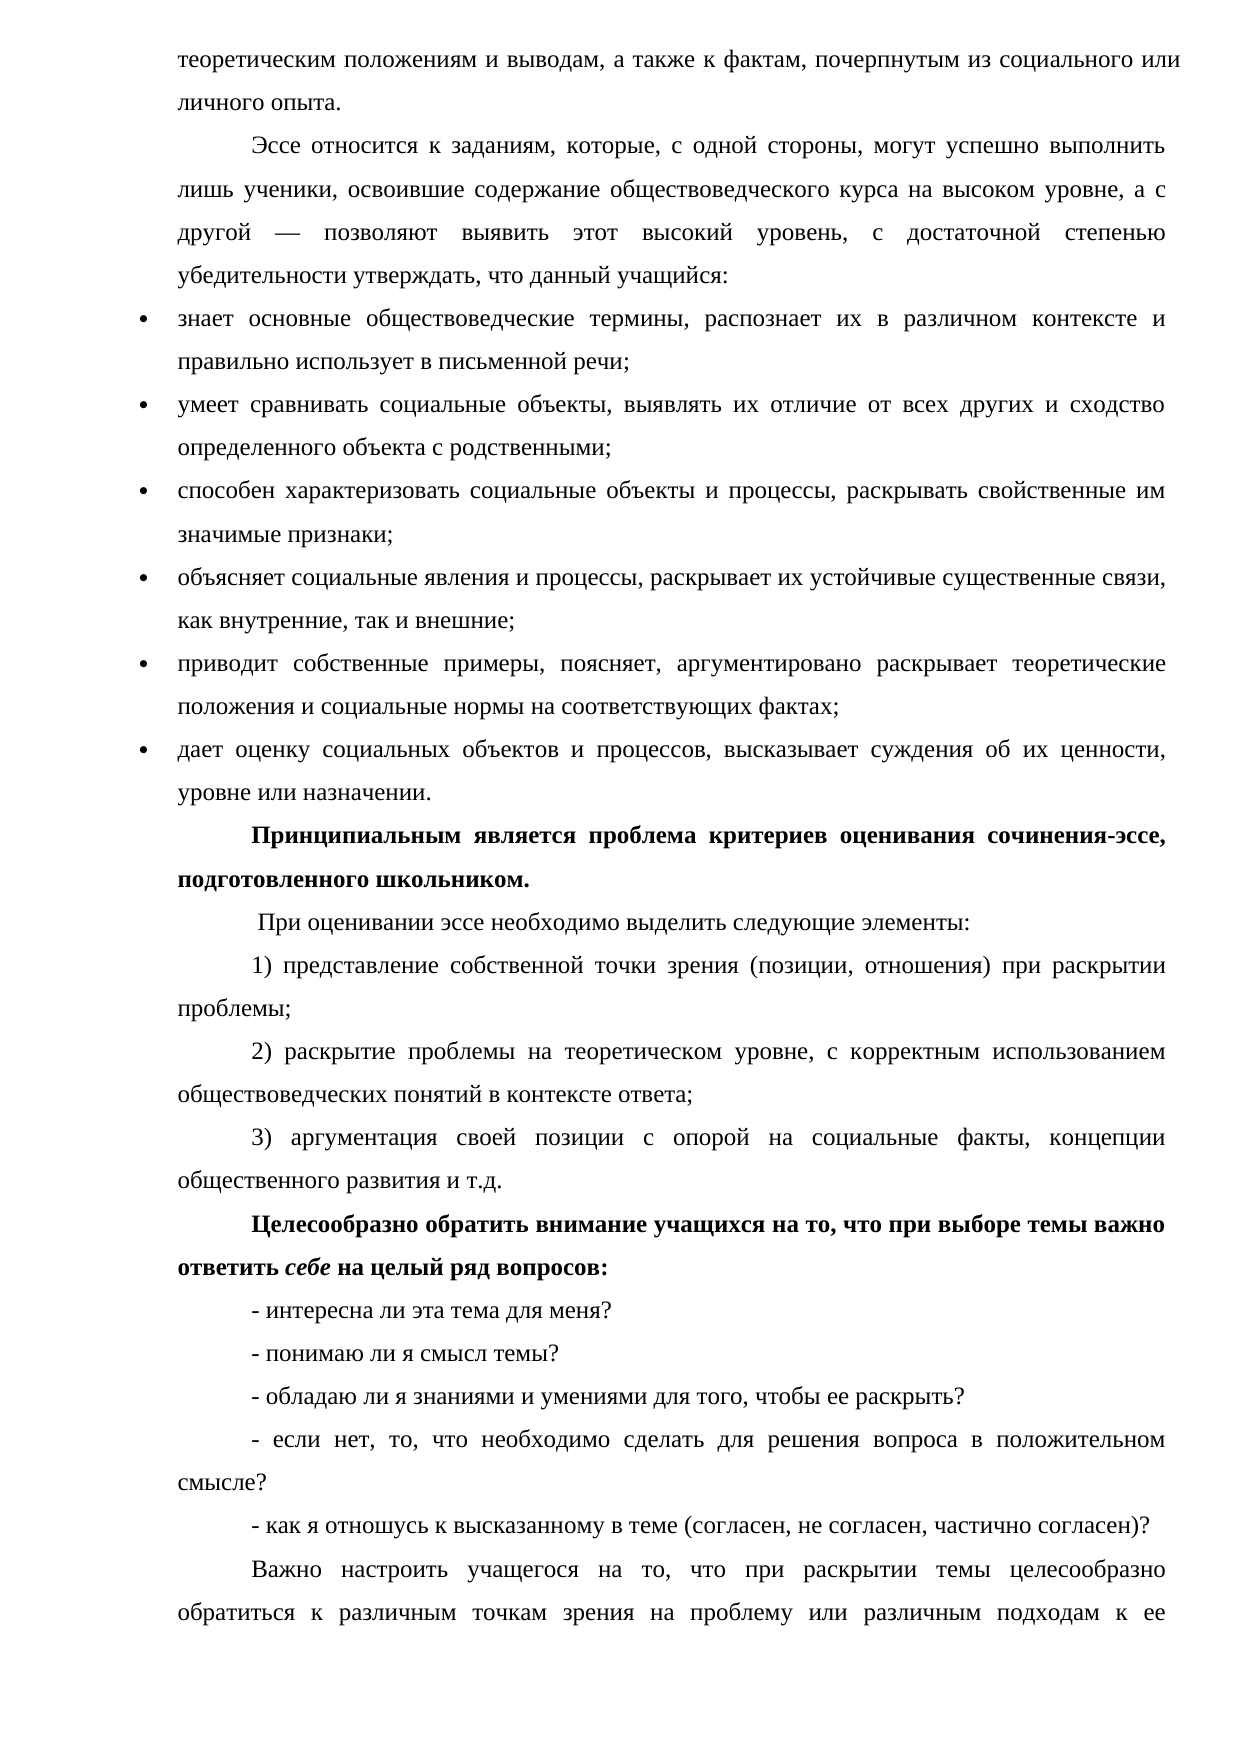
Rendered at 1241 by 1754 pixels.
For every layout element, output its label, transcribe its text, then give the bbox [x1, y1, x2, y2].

text При оценивании эссе необходимо выделить следующие элементы: [177, 907, 1167, 936]
text - если нет, то, что необходимо сделать для решения вопроса в положительном смысле? [177, 1424, 1167, 1496]
list объясняет социальные явления и процессы, раскрывает их устойчивые существенные связи, как внутренние, так и внешние; [140, 562, 1167, 634]
text 1) представление собственной точки зрения (позиции, отношения) при раскрытии проблемы; [177, 950, 1167, 1022]
list умеет сравнивать социальные объекты, выявлять их отличие от всех других и сходство определенного объекта с родственными; [140, 389, 1167, 461]
text Принципиальным является проблема критериев оценивания сочинения-эссе, подготовленного школьником. [177, 821, 1167, 892]
text Целесообразно обратить внимание учащихся на то, что при выборе темы важно ответить себе на целый ряд вопросов: [177, 1209, 1167, 1281]
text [177, 44, 1181, 116]
list способен характеризовать социальные объекты и процессы, раскрывать свойственные им значимые признаки; [140, 476, 1167, 547]
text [177, 1554, 1167, 1626]
list приводит собственные примеры, поясняет, аргументировано раскрывает теоретические положения и социальные нормы на соответствующих фактах; [140, 648, 1167, 720]
text Эссе относится к заданиям, которые, с одной стороны, могут успешно выполнить лишь ученики, освоившие содержание обществоведческого курса на высоком уровне, а с другой — позволяют выявить этот высокий уровень, с достаточной степенью убедительности утверждать, что данный учащийся: [177, 131, 1167, 289]
list дает оценку социальных объектов и процессов, высказывает суждения об их ценности, уровне или назначении. [140, 734, 1167, 806]
text - интересна ли эта тема для меня? [177, 1295, 1167, 1324]
text - понимаю ли я смысл темы? [177, 1338, 1167, 1367]
text 2) раскрытие проблемы на теоретическом уровне, с корректным использованием обществоведческих понятий в контексте ответа; [177, 1036, 1167, 1108]
list знает основные обществоведческие термины, распознает их в различном контексте и правильно использует в письменной речи; [140, 303, 1167, 375]
text 3) аргументация своей позиции с опорой на социальные факты, концепции общественного развития и т.д. [177, 1122, 1167, 1194]
text - как я отношусь к высказанному в теме (согласен, не согласен, частично согласен)? [177, 1511, 1167, 1539]
text - обладаю ли я знаниями и умениями для того, чтобы ее раскрыть? [177, 1381, 1167, 1410]
